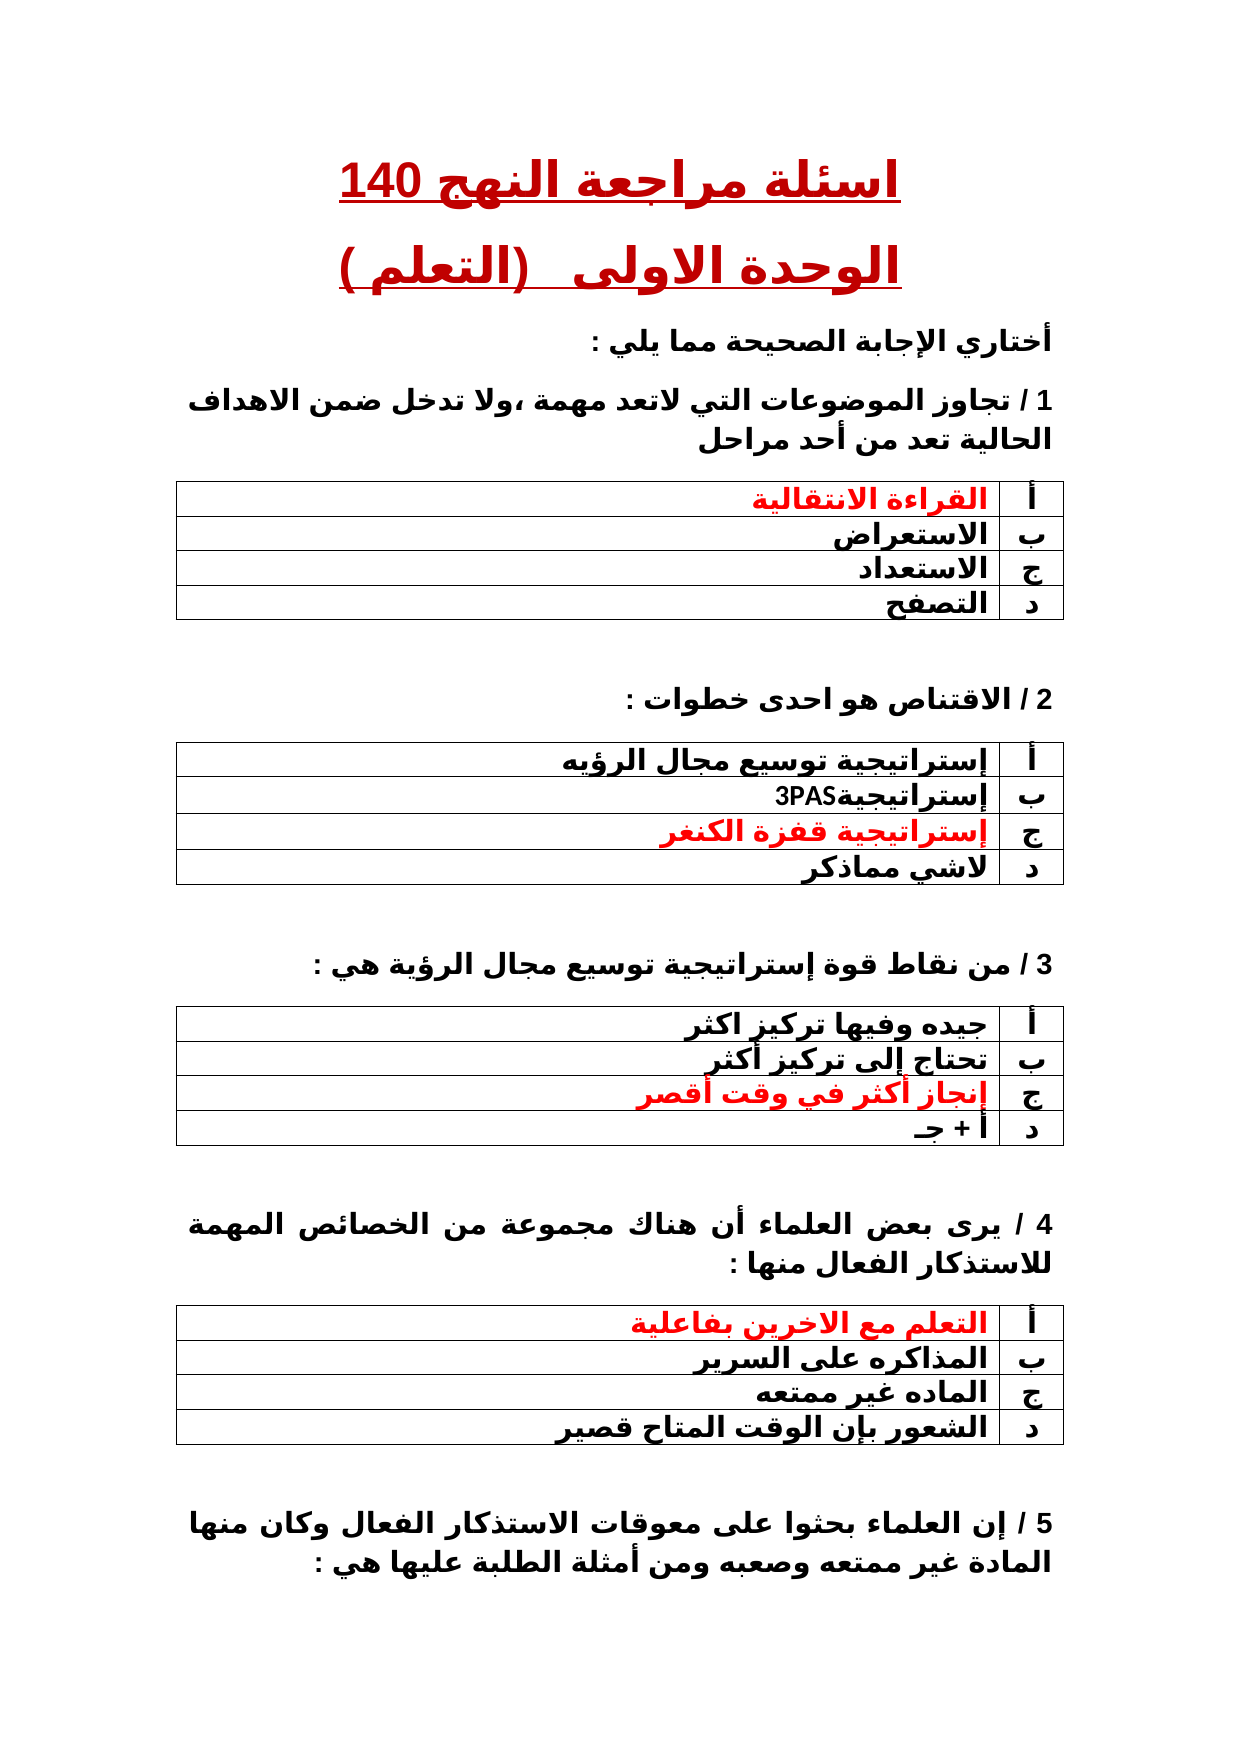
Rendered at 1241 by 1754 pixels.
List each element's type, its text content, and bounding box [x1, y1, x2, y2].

table_cell إنجاز أكثر في وقت أقصر [177, 1076, 999, 1110]
text 3 / من نقاط قوة إستراتيجية توسيع مجال الرؤية هي : [187, 947, 1053, 980]
text 4 / يرى بعض العلماء أن هناك مجموعة من الخصائص المهمة للاستذكار الفعال منها : [187, 1207, 1053, 1279]
table_header أ [1000, 1007, 1063, 1041]
table_cell الاستعداد [177, 551, 999, 585]
table_cell أ + جـ [177, 1111, 999, 1144]
table_cell المذاكره على السرير [177, 1341, 999, 1374]
table_cell الشعور بإن الوقت المتاح قصير [177, 1410, 999, 1443]
table_cell د [1000, 850, 1063, 884]
text اسئلة مراجعة النهج 140 [187, 150, 1053, 207]
table_cell ب [1000, 1042, 1063, 1075]
table_header التعلم مع الاخرين بفاعلية [177, 1306, 999, 1340]
table_cell تحتاج إلى تركيز أكثر [177, 1042, 999, 1075]
table_cell ب [1000, 517, 1063, 550]
table_cell الماده غير ممتعه [177, 1375, 999, 1409]
text الوحدة الاولى (التعلم ) [187, 237, 1053, 294]
table_cell د [1000, 1410, 1063, 1443]
table_cell ج [1000, 1375, 1063, 1409]
table_cell ج [1000, 551, 1063, 585]
table_cell د [1000, 586, 1063, 619]
table_cell إستراتيجية3PAS [177, 777, 999, 813]
table_cell ب [1000, 1341, 1063, 1374]
table_cell د [1000, 1111, 1063, 1144]
table_cell ج [1000, 1076, 1063, 1110]
table_header أ [1000, 1306, 1063, 1340]
table_cell لاشي مماذكر [177, 850, 999, 884]
text 1 / تجاوز الموضوعات التي لاتعد مهمة ،ولا تدخل ضمن الاهداف الحالية تعد من أحد مراحل [187, 383, 1053, 455]
table_cell ج [1000, 814, 1063, 849]
table_header إستراتيجية توسيع مجال الرؤيه [177, 743, 999, 776]
table_cell الاستعراض [177, 517, 999, 550]
text 2 / الاقتناص هو احدى خطوات : [187, 682, 1053, 716]
table_header جيده وفيها تركيز اكثر [177, 1007, 999, 1041]
table_header القراءة الانتقالية [177, 482, 999, 516]
table_cell إستراتيجية قفزة الكنغر [177, 814, 999, 849]
table_cell ب [1000, 777, 1063, 813]
table_cell التصفح [177, 586, 999, 619]
table_header أ [1000, 482, 1063, 516]
table_header أ [1000, 743, 1063, 776]
text أختاري الإجابة الصحيحة مما يلي : [187, 324, 1053, 357]
text 5 / إن العلماء بحثوا على معوقات الاستذكار الفعال وكان منها المادة غير ممتعه وصعبه ومن أمثلة الطلبة عليها هي : [187, 1506, 1053, 1578]
